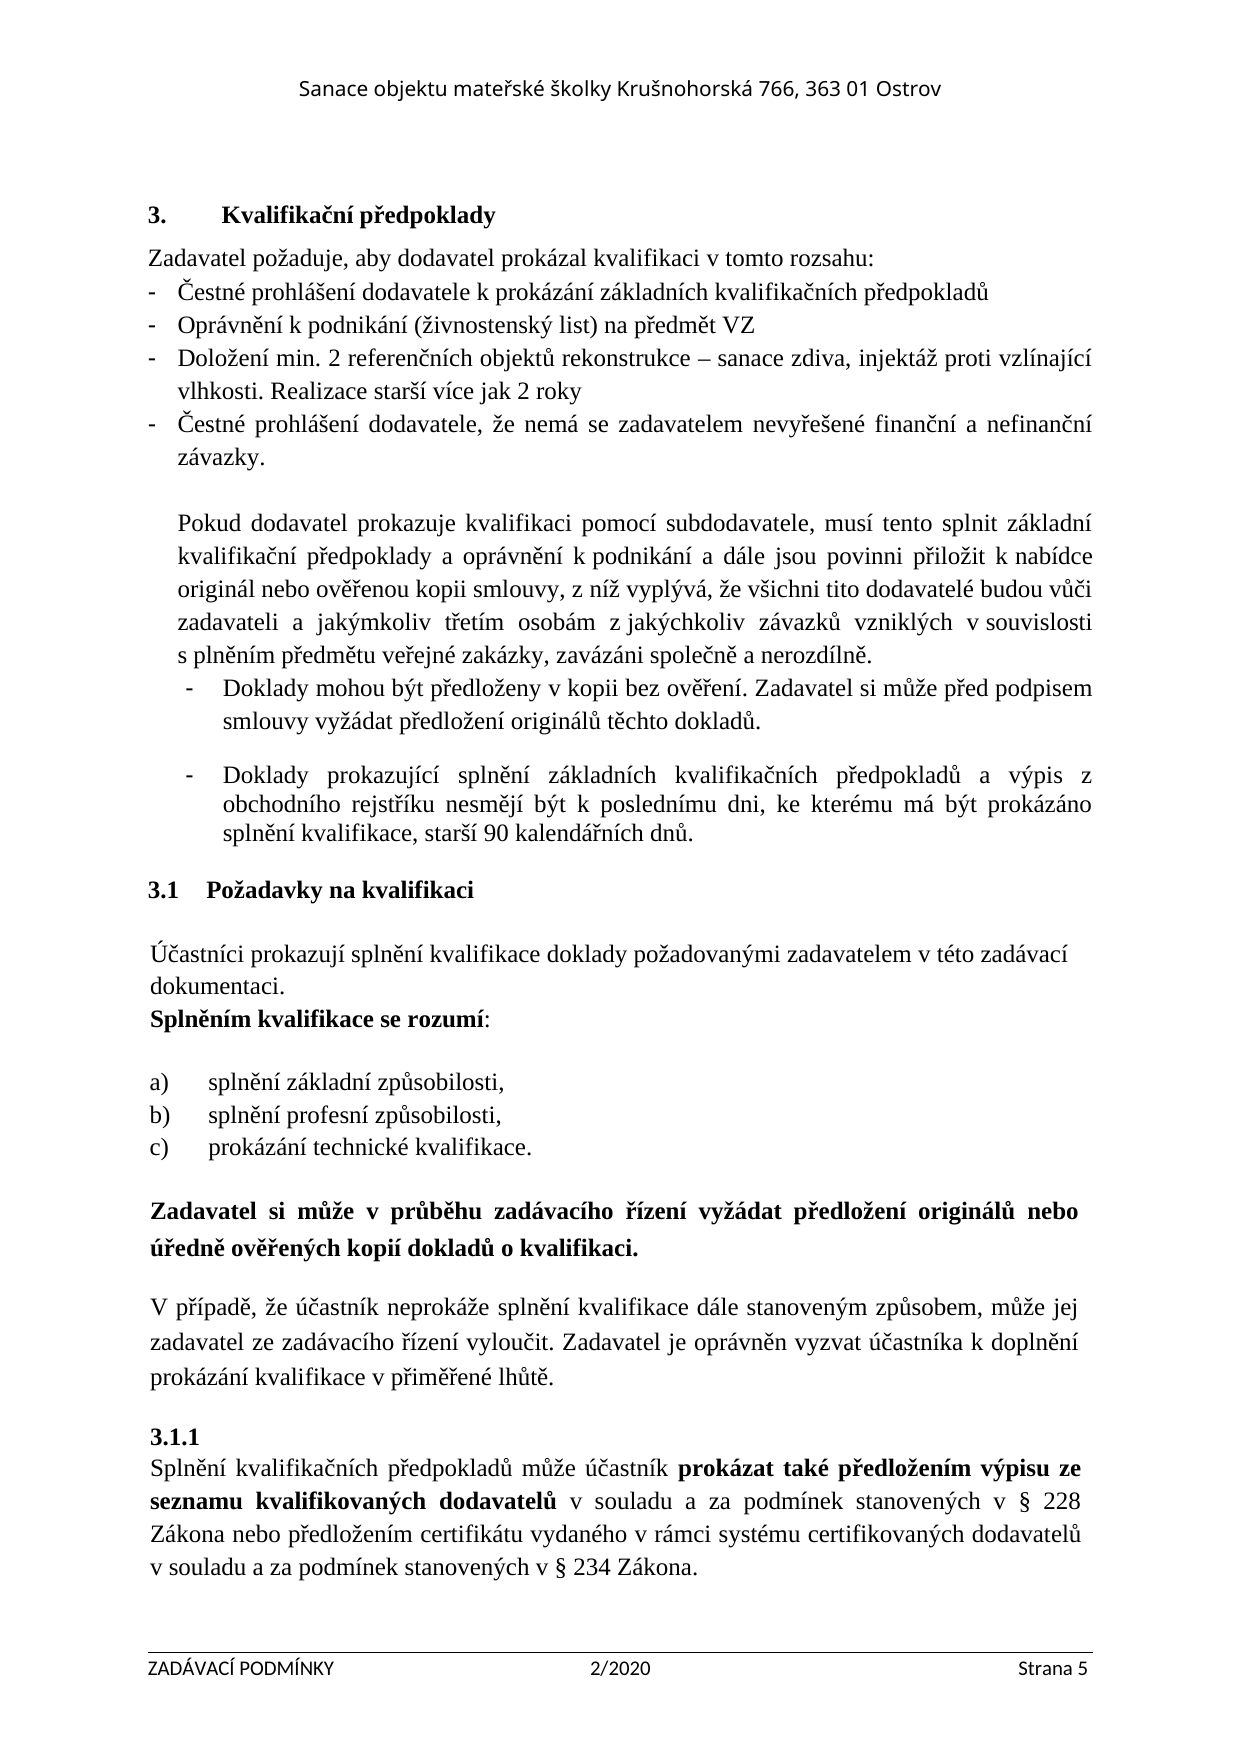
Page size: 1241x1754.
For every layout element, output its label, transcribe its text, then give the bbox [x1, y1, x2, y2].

list Oprávnění k podnikání (živnostenský list) na předmět VZ [148, 310, 1093, 338]
text Splněním kvalifikace se rozumí: [150, 1004, 1093, 1033]
list Doložení min. 2 referenčních objektů rekonstrukce – sanace zdiva, injektáž proti vzlínající vlhkosti. Realizace starší více jak 2 roky [148, 343, 1093, 405]
text 3.1.1 [150, 1422, 1093, 1451]
list Doklady mohou být předloženy v kopii bez ověření. Zadavatel si může před podpisem smlouvy vyžádat předložení originálů těchto dokladů. [185, 673, 1093, 735]
list splnění profesní způsobilosti, [149, 1100, 1093, 1129]
text 3. Kvalifikační předpoklady [148, 200, 1093, 229]
list splnění základní způsobilosti, [149, 1067, 1093, 1096]
text 3.1 Požadavky na kvalifikaci [148, 875, 1093, 904]
text Zadavatel si může v průběhu zadávacího řízení vyžádat předložení originálů nebo úředně ověřených kopií dokladů o kvalifikaci. [150, 1196, 1079, 1261]
list Čestné prohlášení dodavatele k prokázání základních kvalifikačních předpokladů [148, 277, 1093, 305]
text V případě, že účastník neprokáže splnění kvalifikace dále stanoveným způsobem, může jej zadavatel ze zadávacího řízení vyloučit. Zadavatel je oprávněn vyzvat účastníka k doplnění prokázání kvalifikace v přiměřené lhůtě. [150, 1292, 1079, 1391]
text Účastníci prokazují splnění kvalifikace doklady požadovanými zadavatelem v této zadávací dokumentaci. [150, 939, 1079, 1000]
text Pokud dodavatel prokazuje kvalifikaci pomocí subdodavatele, musí tento splnit základní kvalifikační předpoklady a oprávnění k podnikání a dále jsou povinni přiložit k nabídce originál nebo ověřenou kopii smlouvy, z níž vyplývá, že všichni tito dodavatelé budou vůči zadavateli a jakýmkoliv třetím osobám z jakýchkoliv závazků vzniklých v souvislosti s plněním předmětu veřejné zakázky, zavázáni společně a nerozdílně. [177, 508, 1093, 669]
list Doklady prokazující splnění základních kvalifikačních předpokladů a výpis z obchodního rejstříku nesmějí být k poslednímu dni, ke kterému má být prokázáno splnění kvalifikace, starší 90 kalendářních dnů. [185, 760, 1093, 847]
list Čestné prohlášení dodavatele, že nemá se zadavatelem nevyřešené finanční a nefinanční závazky. [148, 409, 1093, 471]
text Zadavatel požaduje, aby dodavatel prokázal kvalifikaci v tomto rozsahu: [148, 243, 1093, 272]
text Splnění kvalifikačních předpokladů může účastník prokázat také předložením výpisu ze seznamu kvalifikovaných dodavatelů v souladu a za podmínek stanovených v § 228 Zákona nebo předložením certifikátu vydaného v rámci systému certifikovaných dodavatelů v souladu a za podmínek stanovených v § 234 Zákona. [150, 1453, 1082, 1581]
list prokázání technické kvalifikace. [149, 1132, 1093, 1161]
